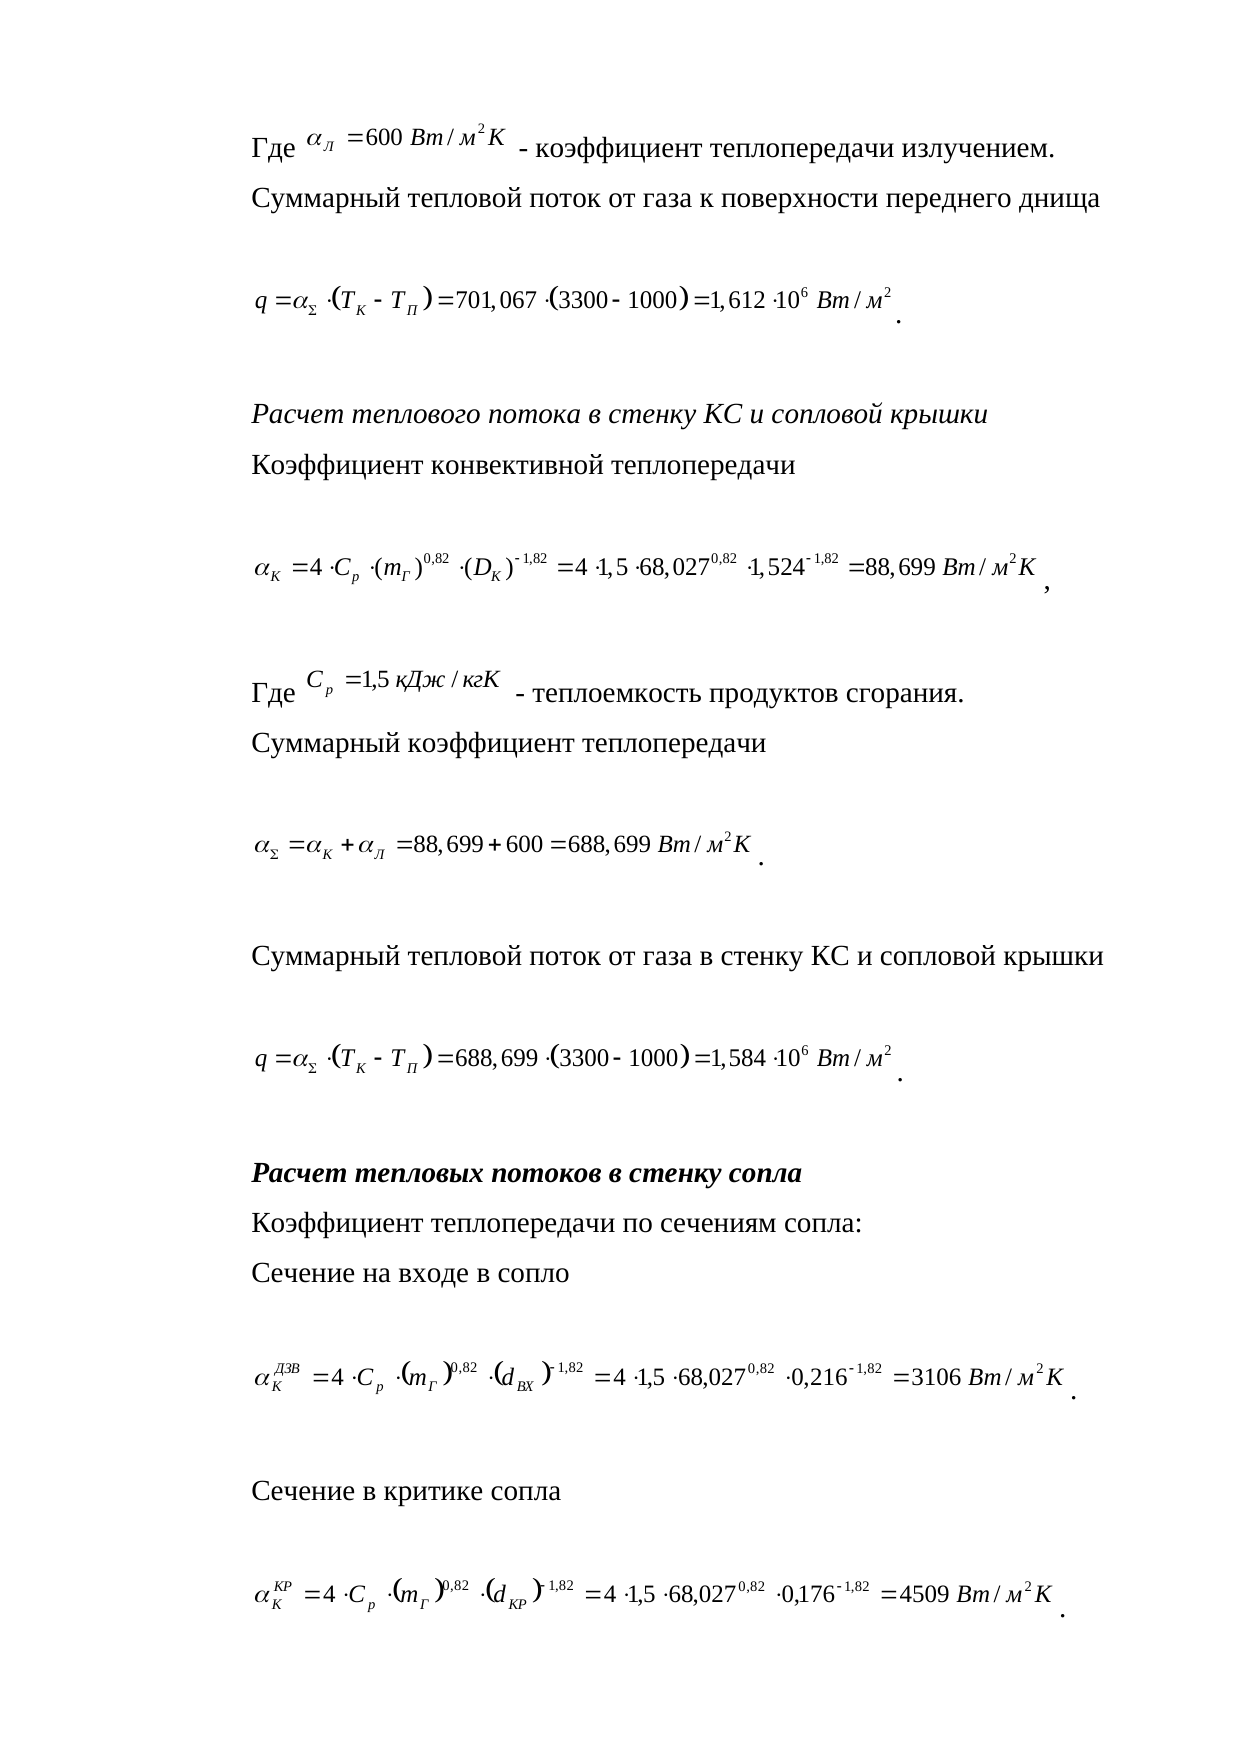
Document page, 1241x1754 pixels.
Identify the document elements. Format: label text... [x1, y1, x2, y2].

text . [177, 826, 1152, 871]
text Суммарный коэффициент теплопередачи [177, 725, 1152, 759]
text Где - коэффициент теплопередачи излучением. [177, 118, 1152, 163]
text , [177, 547, 1152, 596]
text . [177, 1356, 1152, 1406]
text Суммарный тепловой поток от газа к поверхности переднего днища [177, 180, 1152, 214]
text . [177, 1574, 1152, 1624]
text . [177, 281, 1152, 329]
text Коэффициент теплопередачи по сечениям сопла: [177, 1205, 1152, 1238]
text Сечение в критике сопла [177, 1473, 1152, 1507]
text Коэффициент конвективной теплопередачи [177, 447, 1152, 480]
text Где - теплоемкость продуктов сгорания. [177, 663, 1152, 708]
text . [177, 1039, 1152, 1088]
text Расчет теплового потока в стенку КС и сопловой крышки [177, 397, 1152, 430]
text Суммарный тепловой поток от газа в стенку КС и сопловой крышки [177, 938, 1152, 972]
text Расчет тепловых потоков в стенку сопла [177, 1155, 1152, 1188]
text Сечение на входе в сопло [177, 1255, 1152, 1289]
